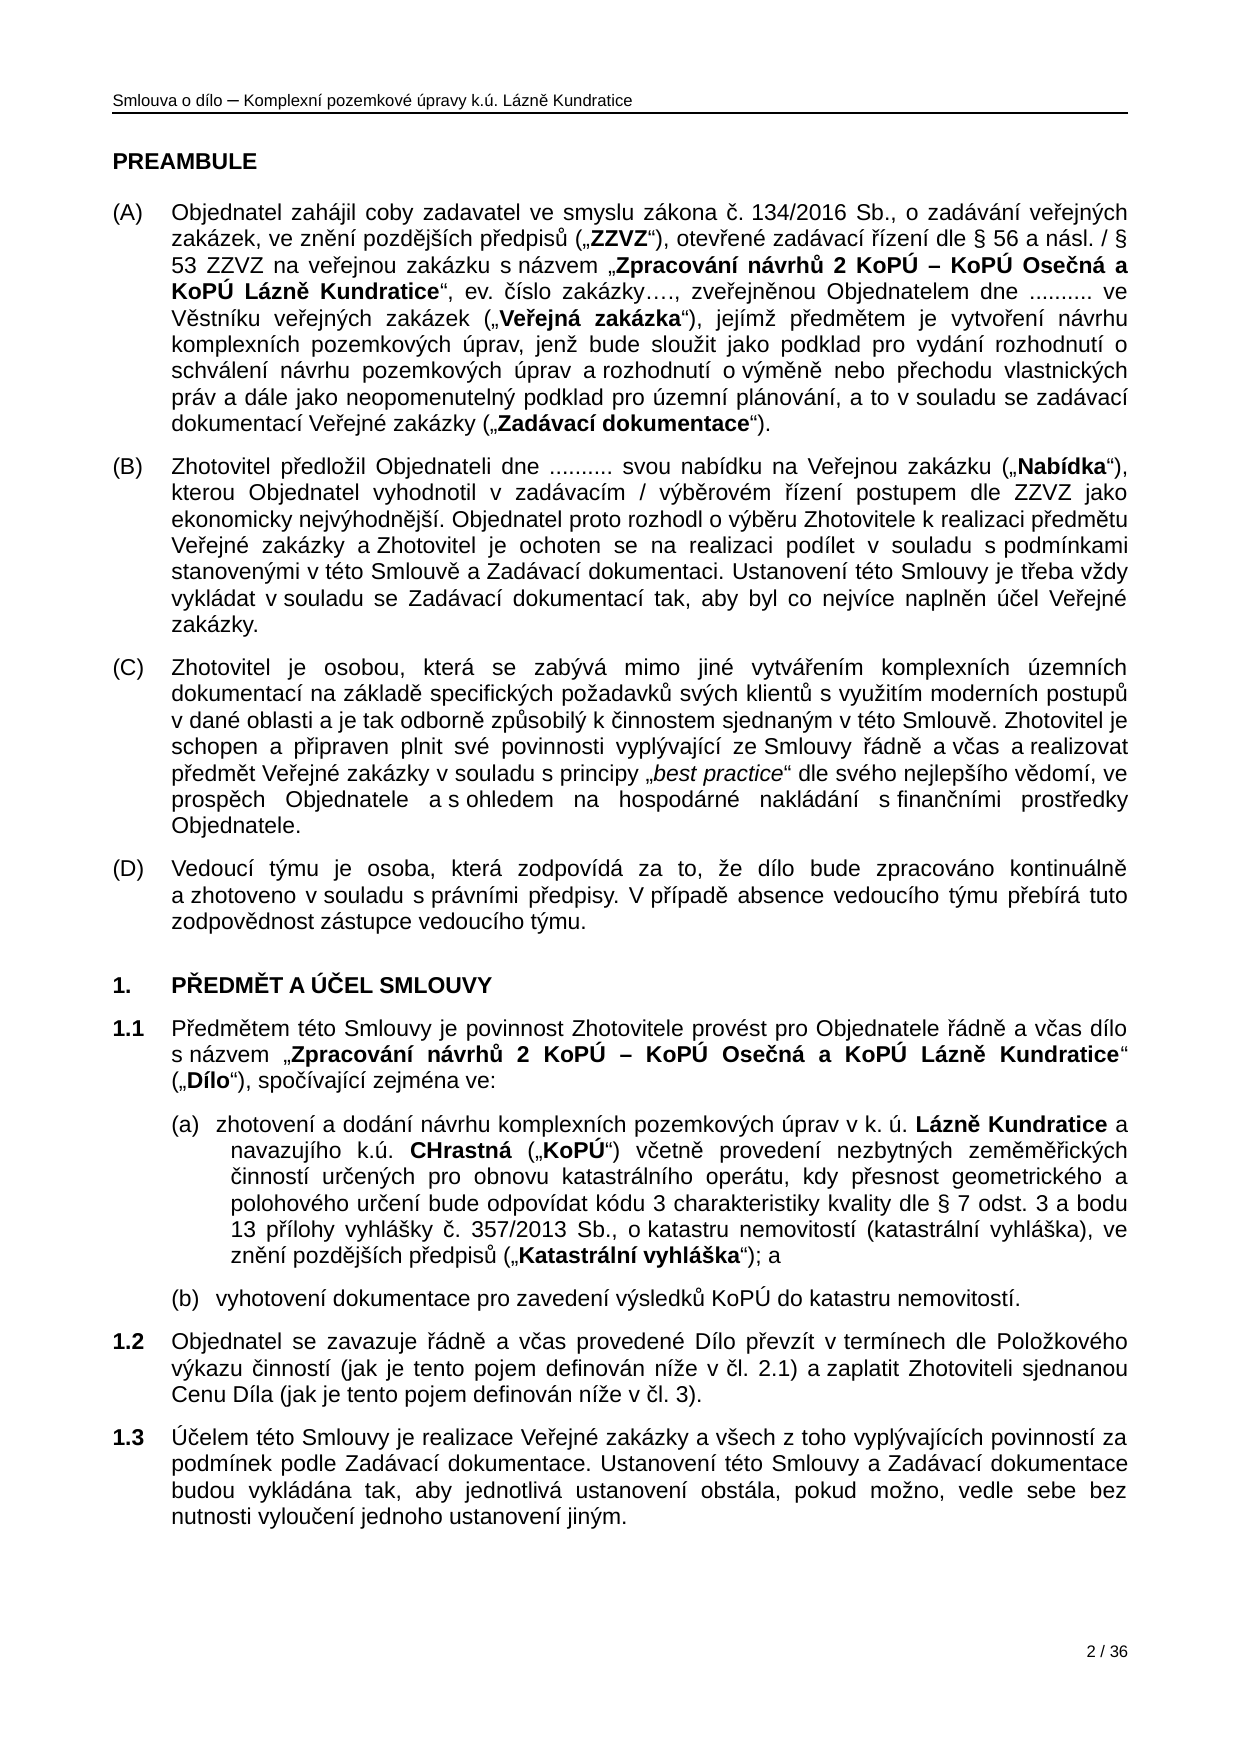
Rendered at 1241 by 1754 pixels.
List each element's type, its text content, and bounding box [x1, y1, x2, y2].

text Objednatel zahájil coby zadavatel ve smyslu zákona č. 134/2016 Sb., o zadávání veřejných zakázek, ve znění pozdějších předpisů („ZZVZ“), otevřené zadávací řízení dle § 56 a násl. / § 53 ZZVZ na veřejnou zakázku s názvem „Zpracování návrhů 2 KoPÚ – KoPÚ Osečná a KoPÚ Lázně Kundratice“, ev. číslo zakázky…., zveřejněnou Objednatelem dne .......... ve Věstníku veřejných zakázek („Veřejná zakázka“), jejímž předmětem je vytvoření návrhu komplexních pozemkových úprav, jenž bude sloužit jako podklad pro vydání rozhodnutí o schválení návrhu pozemkových úprav a rozhodnutí o výměně nebo přechodu vlastnických práv a dále jako neopomenutelný podklad pro územní plánování, a to v souladu se zadávací dokumentací Veřejné zakázky („Zadávací dokumentace“). [112, 199, 1128, 436]
subtitle Preambule [112, 148, 1128, 174]
text Vedoucí týmu je osoba, která zodpovídá za to, že dílo bude zpracováno kontinuálně a zhotoveno v souladu s právními předpisy. V případě absence vedoucího týmu přebírá tuto zodpovědnost zástupce vedoucího týmu. [112, 855, 1128, 934]
text Předmět a účel smlouvy [112, 972, 1128, 998]
text Zhotovitel je osobou, která se zabývá mimo jiné vytvářením komplexních územních dokumentací na základě specifických požadavků svých klientů s využitím moderních postupů v dané oblasti a je tak odborně způsobilý k činnostem sjednaným v této Smlouvě. Zhotovitel je schopen a připraven plnit své povinnosti vyplývající ze Smlouvy řádně a včas a realizovat předmět Veřejné zakázky v souladu s principy „best practice“ dle svého nejlepšího vědomí, ve prospěch Objednatele a s ohledem na hospodárné nakládání s finančními prostředky Objednatele. [112, 654, 1128, 838]
text Objednatel se zavazuje řádně a včas provedené Dílo převzít v termínech dle Položkového výkazu činností (jak je tento pojem definován níže v čl. 2.1) a zaplatit Zhotoviteli sjednanou Cenu Díla (jak je tento pojem definován níže v čl. 3). [112, 1328, 1128, 1407]
text zhotovení a dodání návrhu komplexních pozemkových úprav v k. ú. Lázně Kundratice a navazujího k.ú. CHrastná („KoPÚ“) včetně provedení nezbytných zeměměřických činností určených pro obnovu katastrálního operátu, kdy přesnost geometrického a polohového určení bude odpovídat kódu 3 charakteristiky kvality dle § 7 odst. 3 a bodu 13 přílohy vyhlášky č. 357/2013 Sb., o katastru nemovitostí (katastrální vyhláška), ve znění pozdějších předpisů („Katastrální vyhláška“); a [171, 1111, 1128, 1269]
text Předmětem této Smlouvy je povinnost Zhotovitele provést pro Objednatele řádně a včas dílo s názvem „Zpracování návrhů 2 KoPÚ – KoPÚ Osečná a KoPÚ Lázně Kundratice“ („Dílo“), spočívající zejména ve: [112, 1015, 1128, 1094]
text vyhotovení dokumentace pro zavedení výsledků KoPÚ do katastru nemovitostí. [171, 1285, 1128, 1312]
text Účelem této Smlouvy je realizace Veřejné zakázky a všech z toho vyplývajících povinností za podmínek podle Zadávací dokumentace. Ustanovení této Smlouvy a Zadávací dokumentace budou vykládána tak, aby jednotlivá ustanovení obstála, pokud možno, vedle sebe bez nutnosti vyloučení jednoho ustanovení jiným. [112, 1424, 1128, 1529]
text Zhotovitel předložil Objednateli dne .......... svou nabídku na Veřejnou zakázku („Nabídka“), kterou Objednatel vyhodnotil v zadávacím / výběrovém řízení postupem dle ZZVZ jako ekonomicky nejvýhodnější. Objednatel proto rozhodl o výběru Zhotovitele k realizaci předmětu Veřejné zakázky a Zhotovitel je ochoten se na realizaci podílet v souladu s podmínkami stanovenými v této Smlouvě a Zadávací dokumentaci. Ustanovení této Smlouvy je třeba vždy vykládat v souladu se Zadávací dokumentací tak, aby byl co nejvíce naplněn účel Veřejné zakázky. [112, 453, 1128, 637]
